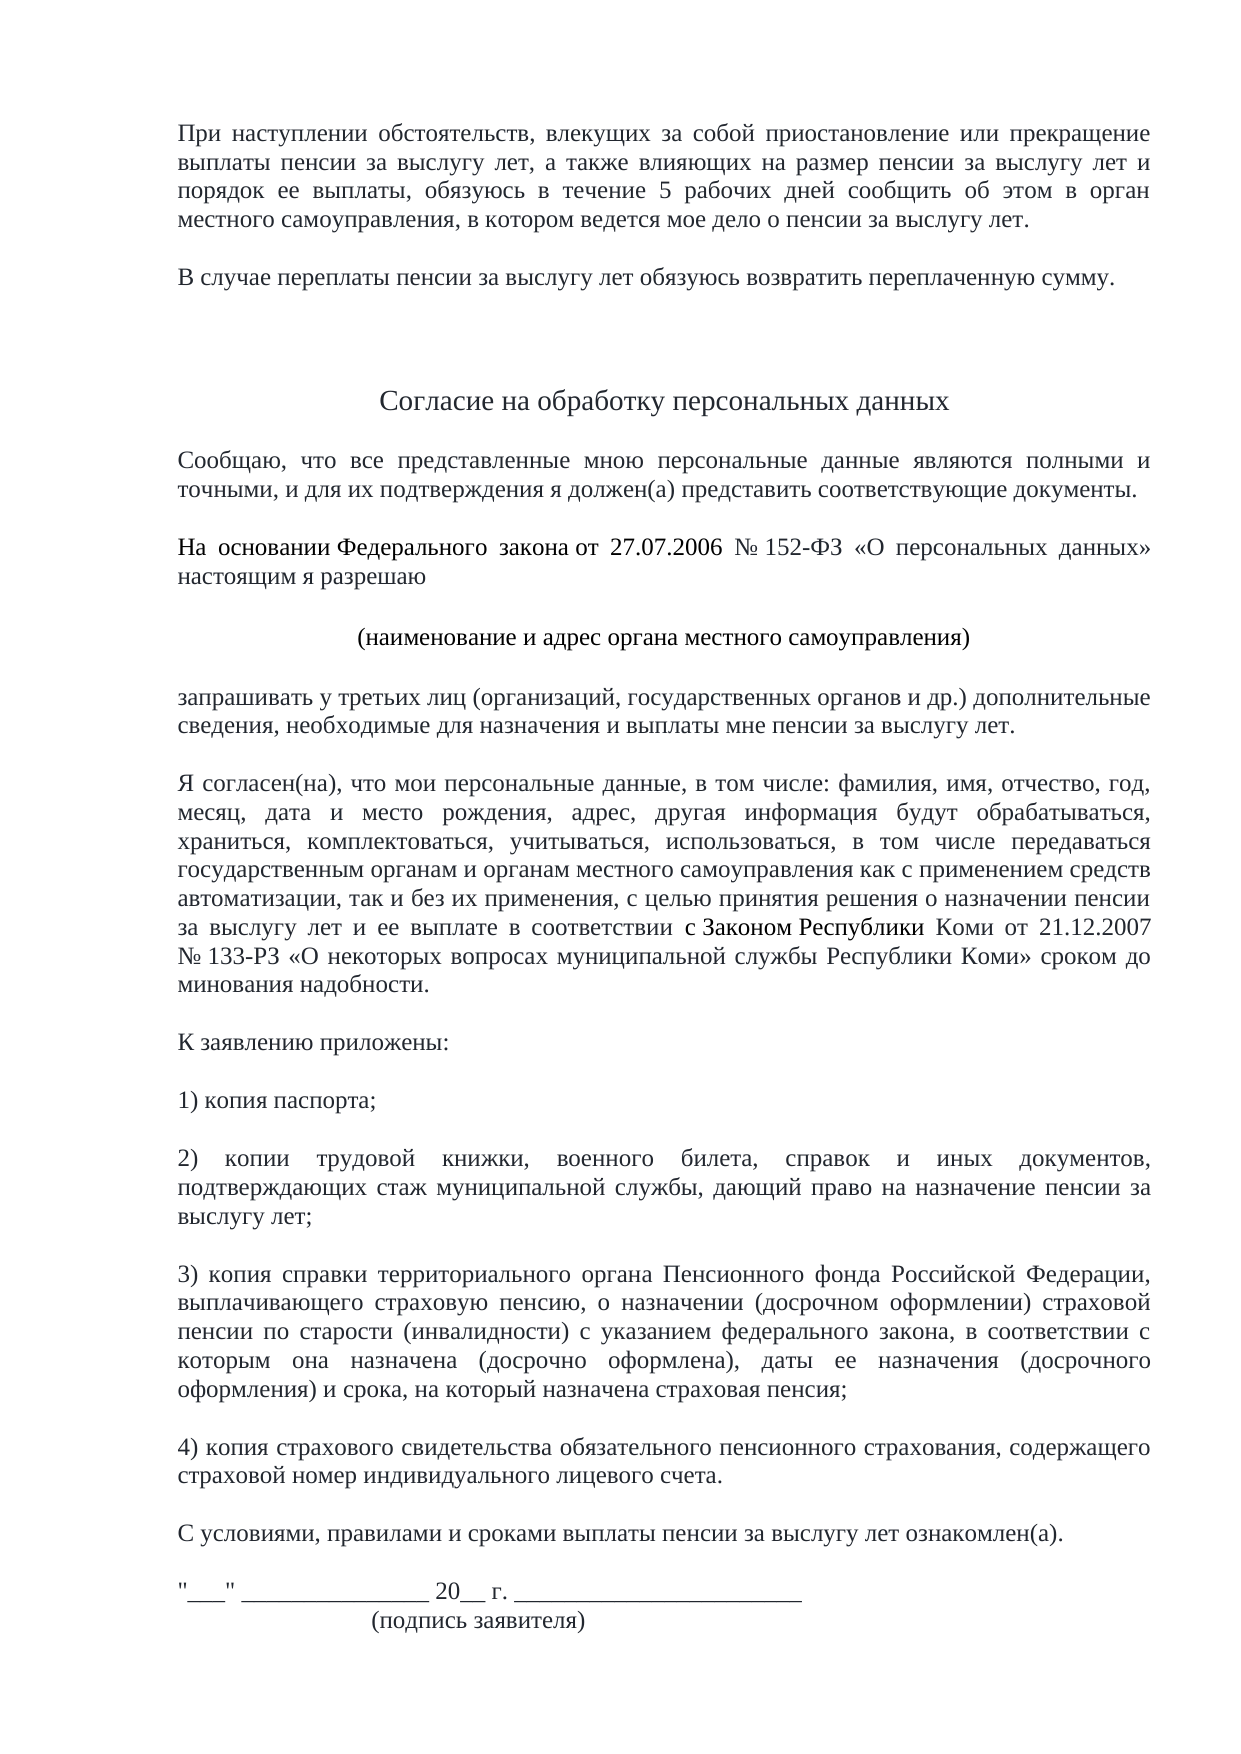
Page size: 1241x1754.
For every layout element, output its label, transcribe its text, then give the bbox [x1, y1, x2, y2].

text Я согласен(на), что мои персональные данные, в том числе: фамилия, имя, отчество, год, месяц, дата и место рождения, адрес, другая информация будут обрабатываться, храниться, комплектоваться, учитываться, использоваться, в том числе передаваться государственным органам и органам местного самоуправления как с применением средств автоматизации, так и без их применения, с целью принятия решения о назначении пенсии за выслугу лет и ее выплате в соответствии с Законом Республики Коми от 21.12.2007 № 133-РЗ «О некоторых вопросах муниципальной службы Республики Коми» сроком до минования надобности. [177, 768, 1152, 998]
text "___" _______________ 20__ г. _______________________ [177, 1576, 1152, 1605]
text На основании Федерального закона от 27.07.2006 № 152-ФЗ «О персональных данных» настоящим я разрешаю [177, 532, 1152, 590]
text 3) копия справки территориального органа Пенсионного фонда Российской Федерации, выплачивающего страховую пенсию, о назначении (досрочном оформлении) страховой пенсии по старости (инвалидности) с указанием федерального закона, в соответствии с которым она назначена (досрочно оформлена), даты ее назначения (досрочного оформления) и срока, на который назначена страховая пенсия; [177, 1259, 1152, 1402]
text 4) копия страхового свидетельства обязательного пенсионного страхования, содержащего страховой номер индивидуального лицевого счета. [177, 1432, 1152, 1489]
text Сообщаю, что все представленные мною персональные данные являются полными и точными, и для их подтверждения я должен(а) представить соответствующие документы. [177, 446, 1152, 503]
text Согласие на обработку персональных данных [177, 383, 1152, 416]
text К заявлению приложены: [177, 1027, 1152, 1056]
text При наступлении обстоятельств, влекущих за собой приостановление или прекращение выплаты пенсии за выслугу лет, а также влияющих на размер пенсии за выслугу лет и порядок ее выплаты, обязуюсь в течение 5 рабочих дней сообщить об этом в орган местного самоуправления, в котором ведется мое дело о пенсии за выслугу лет. [177, 118, 1152, 233]
text 1) копия паспорта; [177, 1085, 1152, 1114]
text запрашивать у третьих лиц (организаций, государственных органов и др.) дополнительные сведения, необходимые для назначения и выплаты мне пенсии за выслугу лет. [177, 682, 1152, 739]
text С условиями, правилами и сроками выплаты пенсии за выслугу лет ознакомлен(а). [177, 1518, 1152, 1547]
text В случае переплаты пенсии за выслугу лет обязуюсь возвратить переплаченную сумму. [177, 262, 1152, 291]
text 2) копии трудовой книжки, военного билета, справок и иных документов, подтверждающих стаж муниципальной службы, дающий право на назначение пенсии за выслугу лет; [177, 1143, 1152, 1229]
table_cell (наименование и адрес органа местного самоуправления) [176, 619, 1152, 652]
text (подпись заявителя) [177, 1605, 1152, 1634]
